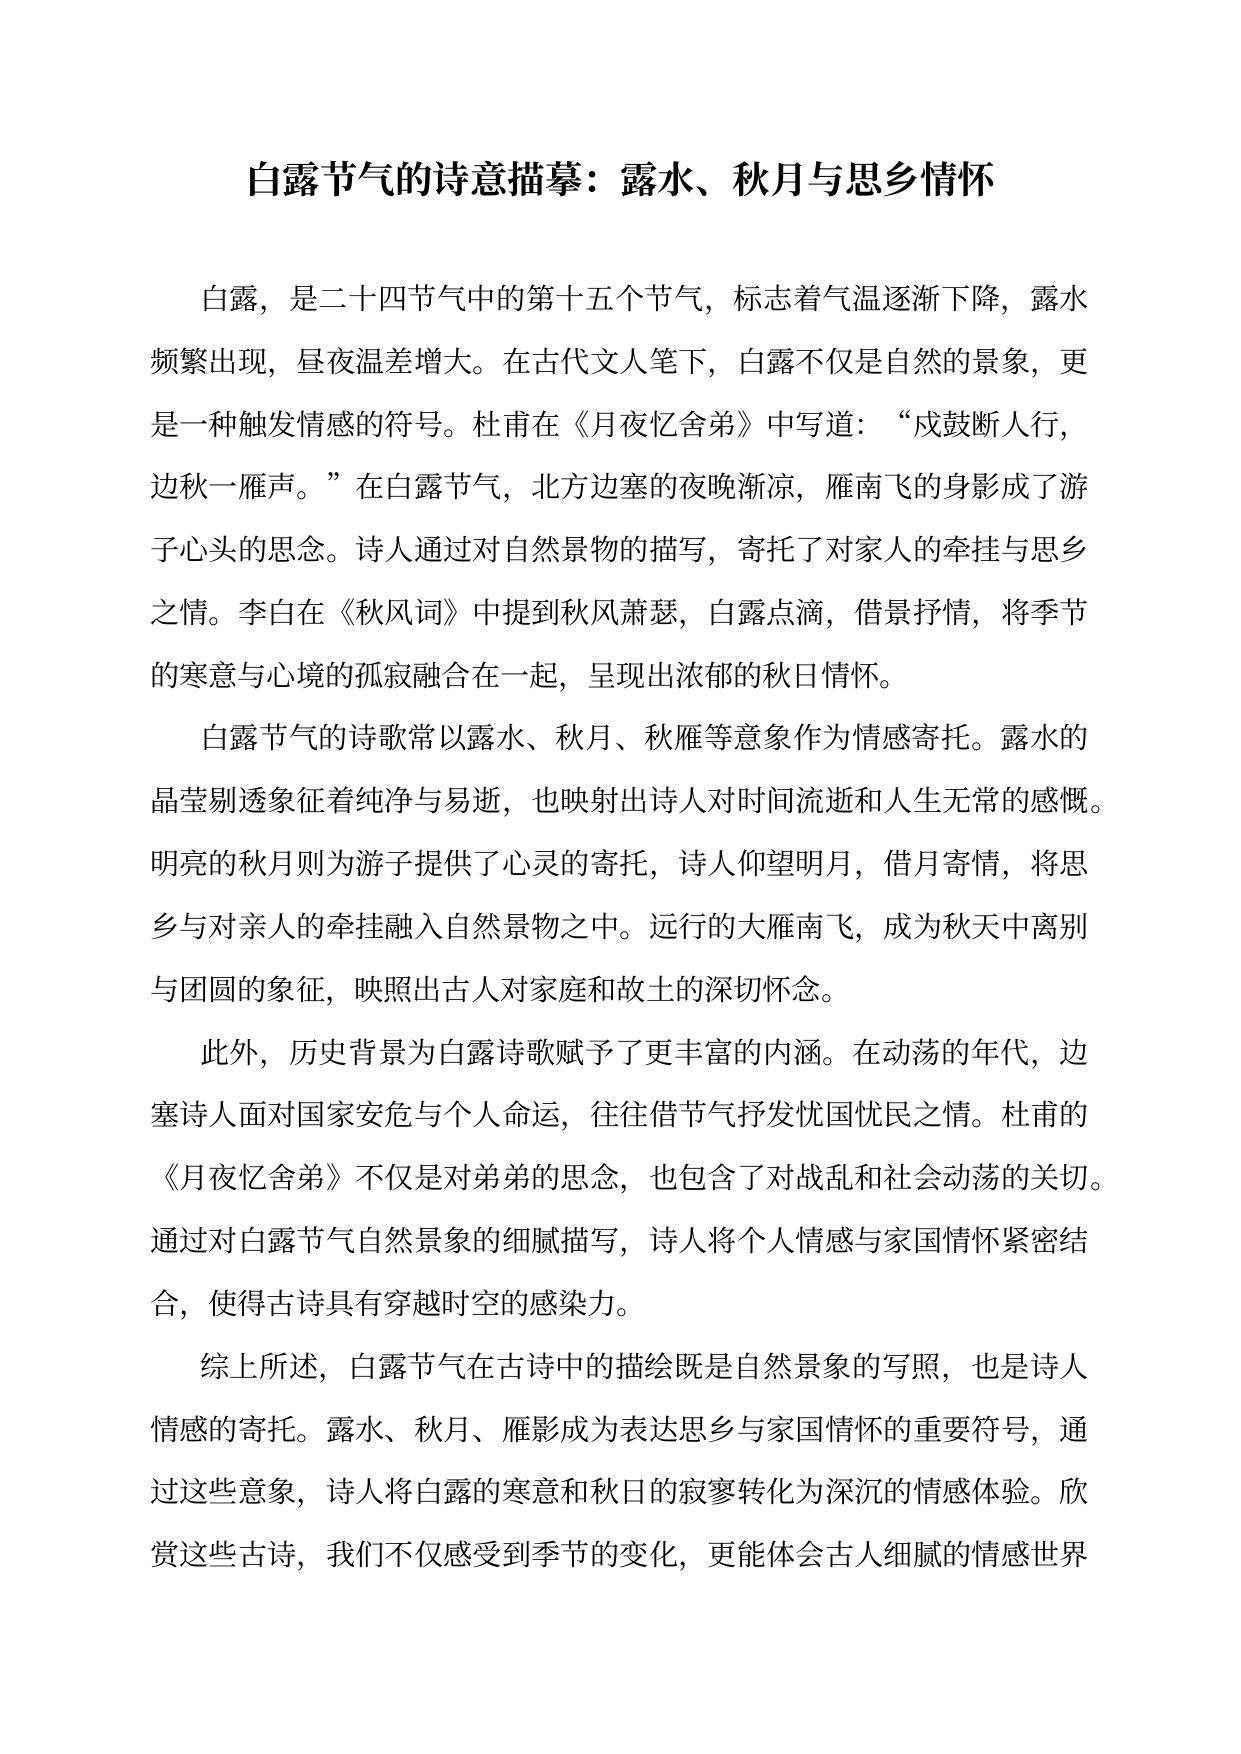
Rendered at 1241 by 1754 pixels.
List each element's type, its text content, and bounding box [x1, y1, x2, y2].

text 此外，历史背景为白露诗歌赋予了更丰富的内涵。在动荡的年代，边塞诗人面对国家安危与个人命运，往往借节气抒发忧国忧民之情。杜甫的《月夜忆舍弟》不仅是对弟弟的思念，也包含了对战乱和社会动荡的关切。通过对白露节气自然景象的细腻描写，诗人将个人情感与家国情怀紧密结合，使得古诗具有穿越时空的感染力。 [150, 1029, 1090, 1323]
text 白露，是二十四节气中的第十五个节气，标志着气温逐渐下降，露水频繁出现，昼夜温差增大。在古代文人笔下，白露不仅是自然的景象，更是一种触发情感的符号。杜甫在《月夜忆舍弟》中写道：“戍鼓断人行，边秋一雁声。”在白露节气，北方边塞的夜晚渐凉，雁南飞的身影成了游子心头的思念。诗人通过对自然景物的描写，寄托了对家人的牵挂与思乡之情。李白在《秋风词》中提到秋风萧瑟，白露点滴，借景抒情，将季节的寒意与心境的孤寂融合在一起，呈现出浓郁的秋日情怀。 [150, 276, 1090, 694]
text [150, 1343, 1090, 1574]
text 白露节气的诗歌常以露水、秋月、秋雁等意象作为情感寄托。露水的晶莹剔透象征着纯净与易逝，也映射出诗人对时间流逝和人生无常的感慨。明亮的秋月则为游子提供了心灵的寄托，诗人仰望明月，借月寄情，将思乡与对亲人的牵挂融入自然景物之中。远行的大雁南飞，成为秋天中离别与团圆的象征，映照出古人对家庭和故土的深切怀念。 [150, 715, 1090, 1008]
subtitle 白露节气的诗意描摹：露水、秋月与思乡情怀 [150, 150, 1090, 204]
